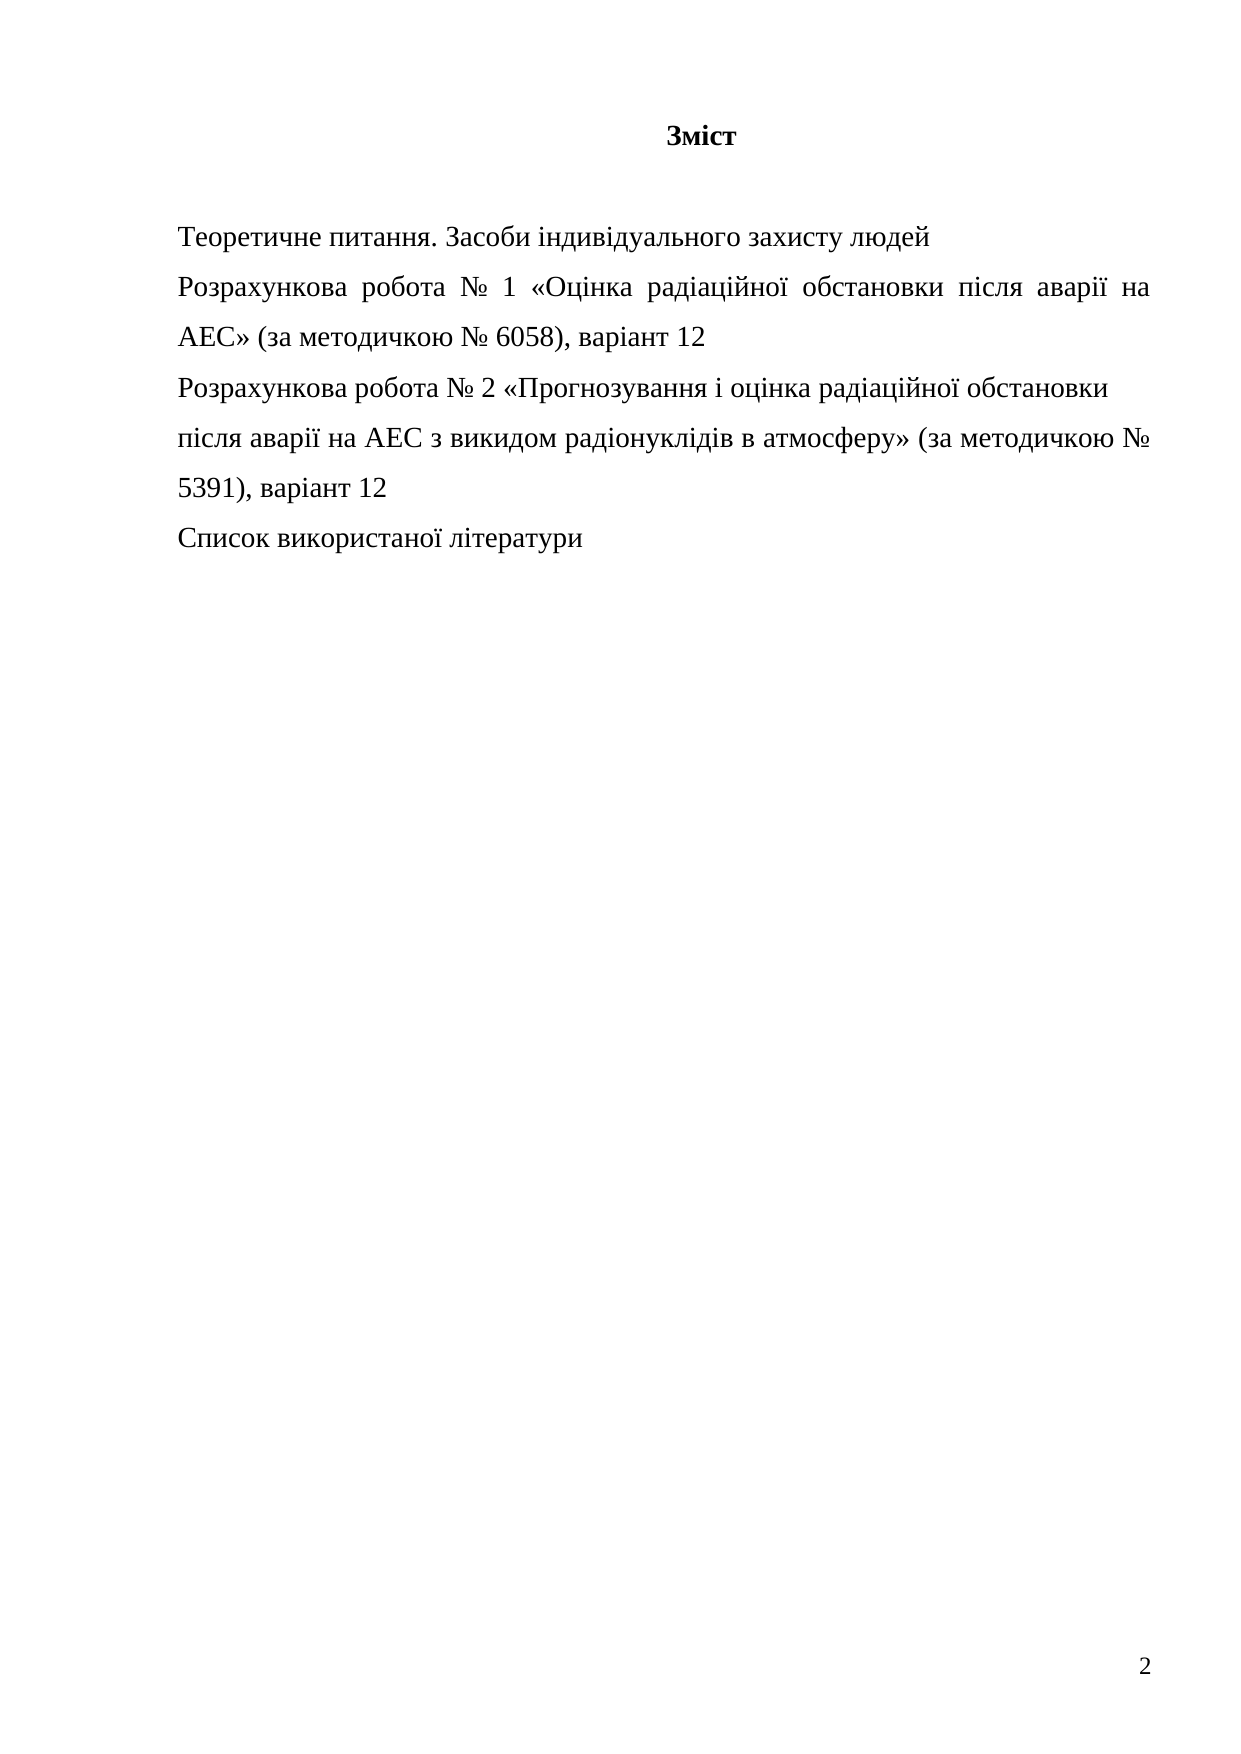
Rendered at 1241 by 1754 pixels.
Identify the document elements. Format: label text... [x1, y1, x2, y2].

text Теоретичне питання. Засоби індивідуального захисту людей [177, 219, 1152, 252]
text Розрахункова робота № 2 «Прогнозування і оцінка радіаційної обстановки [177, 370, 1152, 403]
text Розрахункова робота № 1 «Оцінка радіаційної обстановки після аварії на АЕС» (за методичкою № 6058), варіант 12 [177, 269, 1152, 353]
text Зміст [177, 118, 1152, 152]
text Список використаної літератури [177, 521, 1152, 554]
text після аварії на АЕС з викидом радіонуклідів в атмосферу» (за методичкою № 5391), варіант 12 [177, 420, 1152, 504]
